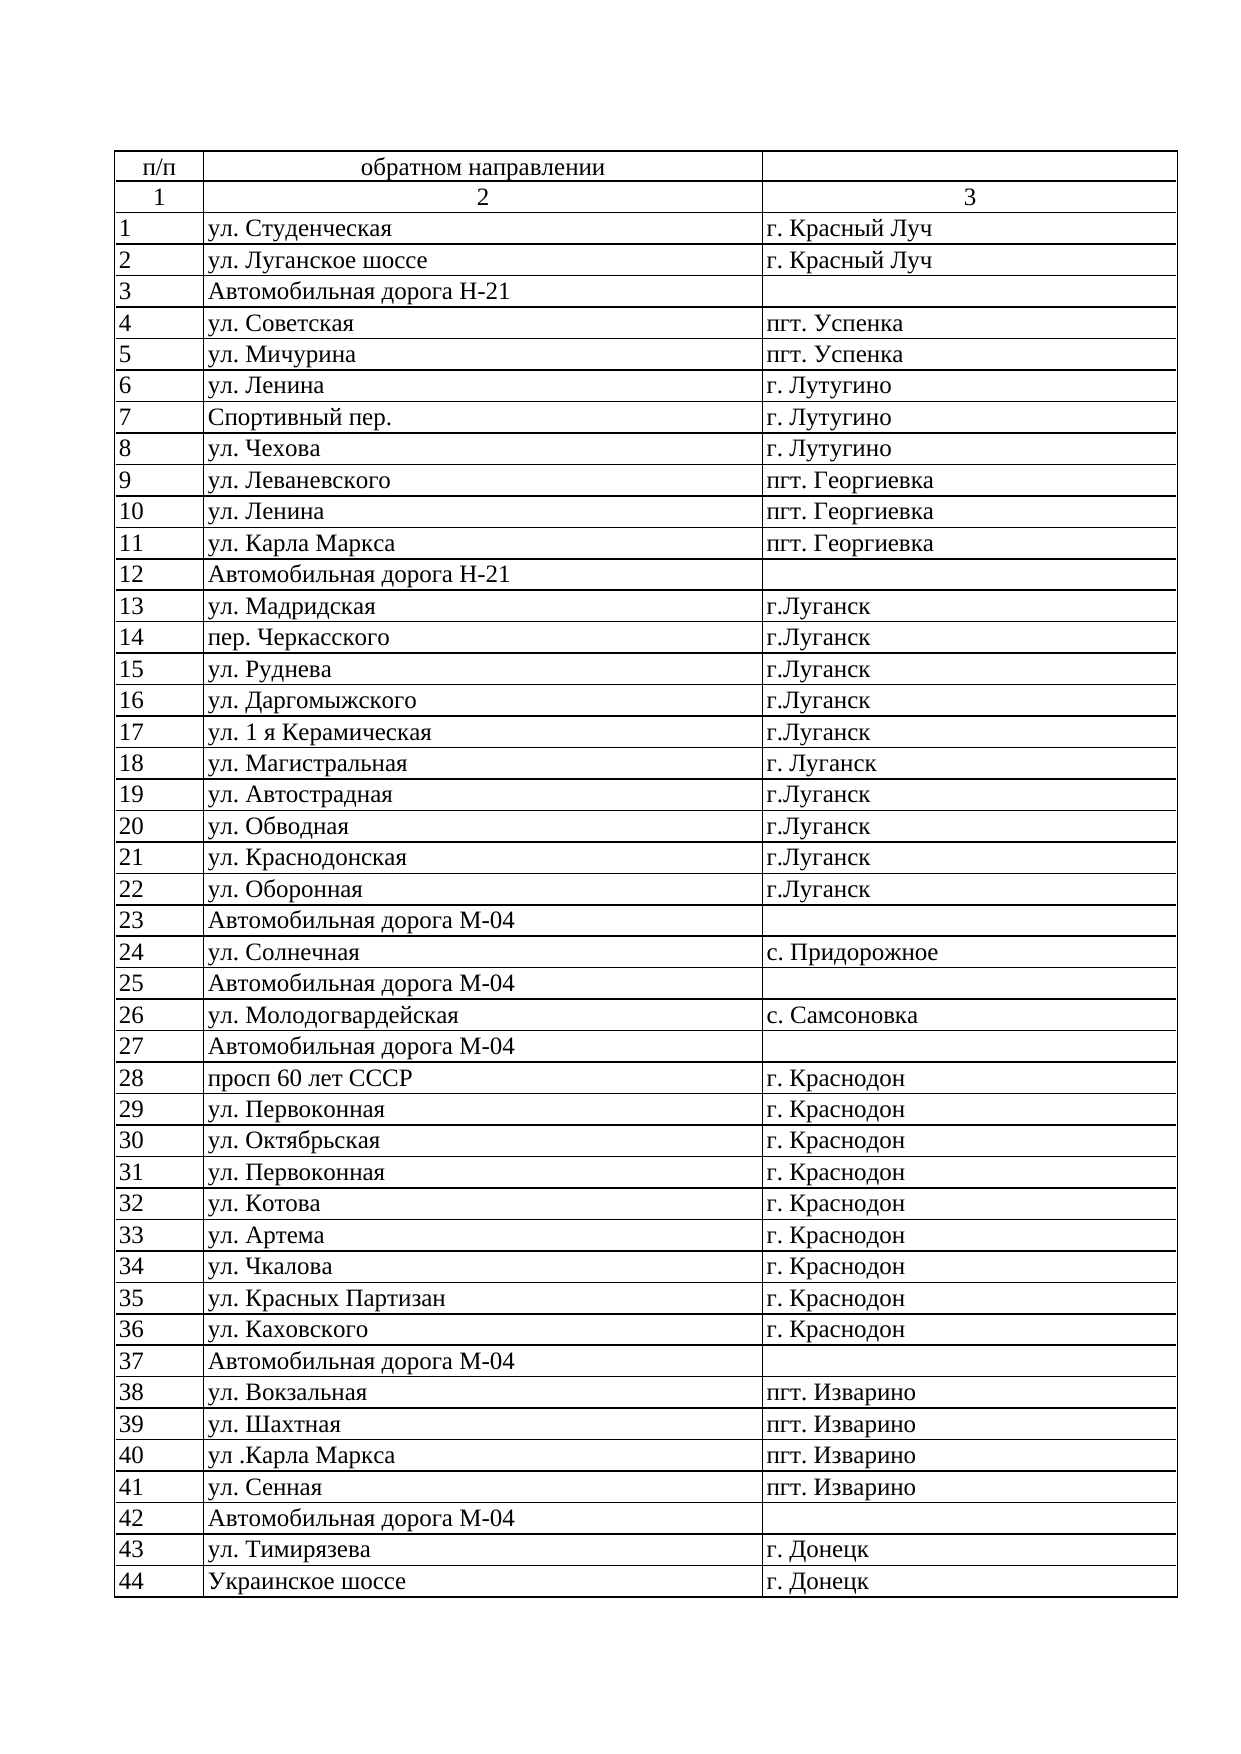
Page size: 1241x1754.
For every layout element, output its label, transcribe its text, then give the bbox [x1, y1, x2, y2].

table_cell [763, 967, 1177, 998]
table_cell Автомобильная дорога Н-21 [204, 276, 762, 306]
table_cell ул. Обводная [204, 811, 762, 841]
table_cell пгт. Георгиевка [763, 495, 1177, 526]
table_cell Автомобильная дорога М-04 [204, 1031, 762, 1061]
table_cell [763, 1030, 1177, 1061]
table_cell 14 [115, 622, 203, 652]
table_header N п/п [115, 152, 203, 180]
table_cell 30 [115, 1125, 203, 1156]
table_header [204, 152, 762, 180]
table_cell ул. Советская [204, 308, 762, 338]
table_cell 23 [115, 905, 203, 935]
table_cell 26 [115, 999, 203, 1030]
table_cell ул. Вокзальная [204, 1377, 762, 1407]
table_cell г. Краснодон [763, 1219, 1177, 1250]
table_cell г. Краснодон [763, 1250, 1177, 1281]
table_cell 28 [115, 1062, 203, 1093]
table_cell г. Донецк [763, 1565, 1177, 1596]
table_cell г. Лутугино [763, 432, 1177, 463]
table_cell 2 [115, 244, 203, 275]
table_cell пгт. Изварино [763, 1439, 1177, 1470]
table_cell пгт. Успенка [763, 306, 1177, 338]
table_cell 36 [115, 1314, 203, 1344]
table_cell просп 60 лет СССР [204, 1063, 762, 1093]
table_cell г.Луганск [763, 715, 1177, 747]
table_cell г. Донецк [763, 1533, 1177, 1564]
table_cell с. Самсоновка [763, 998, 1177, 1030]
table_cell 4 [115, 307, 203, 338]
table_cell г. Краснодон [763, 1061, 1177, 1093]
table_cell г.Луганск [763, 778, 1177, 809]
table_cell 25 [115, 968, 203, 998]
table_cell пгт. Изварино [763, 1407, 1177, 1439]
table_cell 35 [115, 1283, 203, 1313]
table_cell г. Краснодон [763, 1093, 1177, 1124]
table_cell г.Луганск [763, 621, 1177, 652]
table_cell ул. Сенная [204, 1472, 762, 1502]
table_cell ул. Первоконная [204, 1157, 762, 1187]
table_cell 24 [115, 936, 203, 967]
table_cell [763, 904, 1177, 935]
table_cell 17 [115, 716, 203, 747]
table_cell [763, 275, 1177, 306]
table_cell г. Краснодон [763, 1281, 1177, 1313]
table_cell г.Луганск [763, 684, 1177, 715]
table_cell 31 [115, 1157, 203, 1187]
table_cell г. Краснодон [763, 1313, 1177, 1344]
table_cell ул. Первоконная [204, 1094, 762, 1124]
table_cell 1 [115, 213, 203, 243]
table_cell 44 [115, 1566, 203, 1596]
table_cell ул. Тимирязева [204, 1535, 762, 1564]
table_cell 22 [115, 874, 203, 904]
table_cell 39 [115, 1408, 203, 1439]
table_cell 40 [115, 1440, 203, 1470]
table_cell г. Краснодон [763, 1187, 1177, 1218]
table_cell пгт. Успенка [763, 338, 1177, 369]
table_cell 29 [115, 1094, 203, 1124]
table_cell г. Лутугино [763, 369, 1177, 401]
table_cell 27 [115, 1031, 203, 1061]
table_cell ул. Карла Маркса [204, 528, 762, 558]
table_cell г. Краснодон [763, 1156, 1177, 1187]
table_cell 15 [115, 653, 203, 684]
table_cell ул .Карла Маркса [204, 1440, 762, 1470]
table_cell ул. Котова [204, 1189, 762, 1218]
table_cell 34 [115, 1251, 203, 1281]
table_cell 33 [115, 1220, 203, 1250]
table_cell ул. Чкалова [204, 1252, 762, 1281]
table_cell пгт. Георгиевка [763, 464, 1177, 495]
table_cell 12 [115, 559, 203, 589]
table_cell [763, 1502, 1177, 1533]
table_cell 13 [115, 590, 203, 621]
table_cell ул. Каховского [204, 1315, 762, 1344]
table_cell 10 [115, 496, 203, 526]
table_cell 38 [115, 1377, 203, 1407]
table_cell Автомобильная дорога М-04 [204, 1503, 762, 1533]
table_cell г.Луганск [763, 873, 1177, 904]
table_cell Украинское шоссе [204, 1566, 762, 1596]
table_cell 18 [115, 748, 203, 778]
table_cell ул. Луганское шоссе [204, 245, 762, 275]
table_cell 7 [115, 402, 203, 432]
table_cell ул. Артема [204, 1220, 762, 1250]
table_cell ул. Магистральная [204, 748, 762, 778]
table_cell Автомобильная дорога Н-21 [204, 560, 762, 589]
table_cell ул. Автострадная [204, 780, 762, 809]
table_cell ул. Молодогвардейская [204, 1000, 762, 1030]
table_cell г. Краснодон [763, 1124, 1177, 1156]
table_cell 1 [115, 181, 203, 212]
table_cell Спортивный пер. [204, 402, 762, 432]
table_cell г. Красный Луч [763, 212, 1177, 243]
table_cell 5 [115, 339, 203, 369]
table_cell 2 [204, 182, 762, 212]
table_cell г.Луганск [763, 841, 1177, 872]
table_cell ул. Шахтная [204, 1409, 762, 1439]
table_cell 20 [115, 811, 203, 841]
table_cell пгт. Изварино [763, 1376, 1177, 1407]
table_cell ул. Солнечная [204, 937, 762, 967]
table_cell Автомобильная дорога М-04 [204, 1346, 762, 1376]
table_cell г. Красный Луч [763, 243, 1177, 275]
table_cell ул. Ленина [204, 497, 762, 526]
table_cell ул. Ленина [204, 371, 762, 401]
table_cell 42 [115, 1503, 203, 1533]
table_cell г.Луганск [763, 810, 1177, 841]
table_cell 11 [115, 528, 203, 558]
table_cell 21 [115, 842, 203, 872]
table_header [763, 152, 1177, 180]
table_cell г.Луганск [763, 589, 1177, 621]
table_cell ул. Даргомыжского [204, 685, 762, 715]
table_cell 37 [115, 1345, 203, 1376]
table_cell Автомобильная дорога М-04 [204, 968, 762, 998]
table_cell г. Лутугино [763, 401, 1177, 432]
table_cell ул. Мадридская [204, 591, 762, 621]
table_cell [763, 1344, 1177, 1376]
table_cell пгт. Изварино [763, 1470, 1177, 1502]
table_cell ул. Леваневского [204, 465, 762, 495]
table_cell 19 [115, 779, 203, 809]
table_cell 32 [115, 1188, 203, 1218]
table_cell Автомобильная дорога М-04 [204, 906, 762, 935]
table_cell 8 [115, 433, 203, 463]
table_cell ул. Оборонная [204, 874, 762, 904]
table_cell ул. Мичурина [204, 339, 762, 369]
table_cell г. Луганск [763, 747, 1177, 778]
table_cell 41 [115, 1471, 203, 1502]
table_cell ул. Руднева [204, 654, 762, 684]
table_cell пер. Черкасского [204, 622, 762, 652]
table_cell 9 [115, 465, 203, 495]
table_cell ул. Студенческая [204, 213, 762, 243]
table_cell г.Луганск [763, 652, 1177, 684]
table_cell 16 [115, 685, 203, 715]
table_cell ул. Краснодонская [204, 843, 762, 872]
table_cell с. Придорожное [763, 935, 1177, 967]
table_cell 3 [115, 276, 203, 306]
table_cell ул. 1 я Керамическая [204, 717, 762, 747]
table_cell ул. Октябрьская [204, 1126, 762, 1156]
table_cell ул. Чехова [204, 434, 762, 463]
table_cell 3 [763, 180, 1177, 212]
table_cell ул. Красных Партизан [204, 1283, 762, 1313]
table_cell пгт. Георгиевка [763, 526, 1177, 558]
table_cell 43 [115, 1534, 203, 1564]
table_cell 6 [115, 370, 203, 401]
table_cell [763, 558, 1177, 589]
